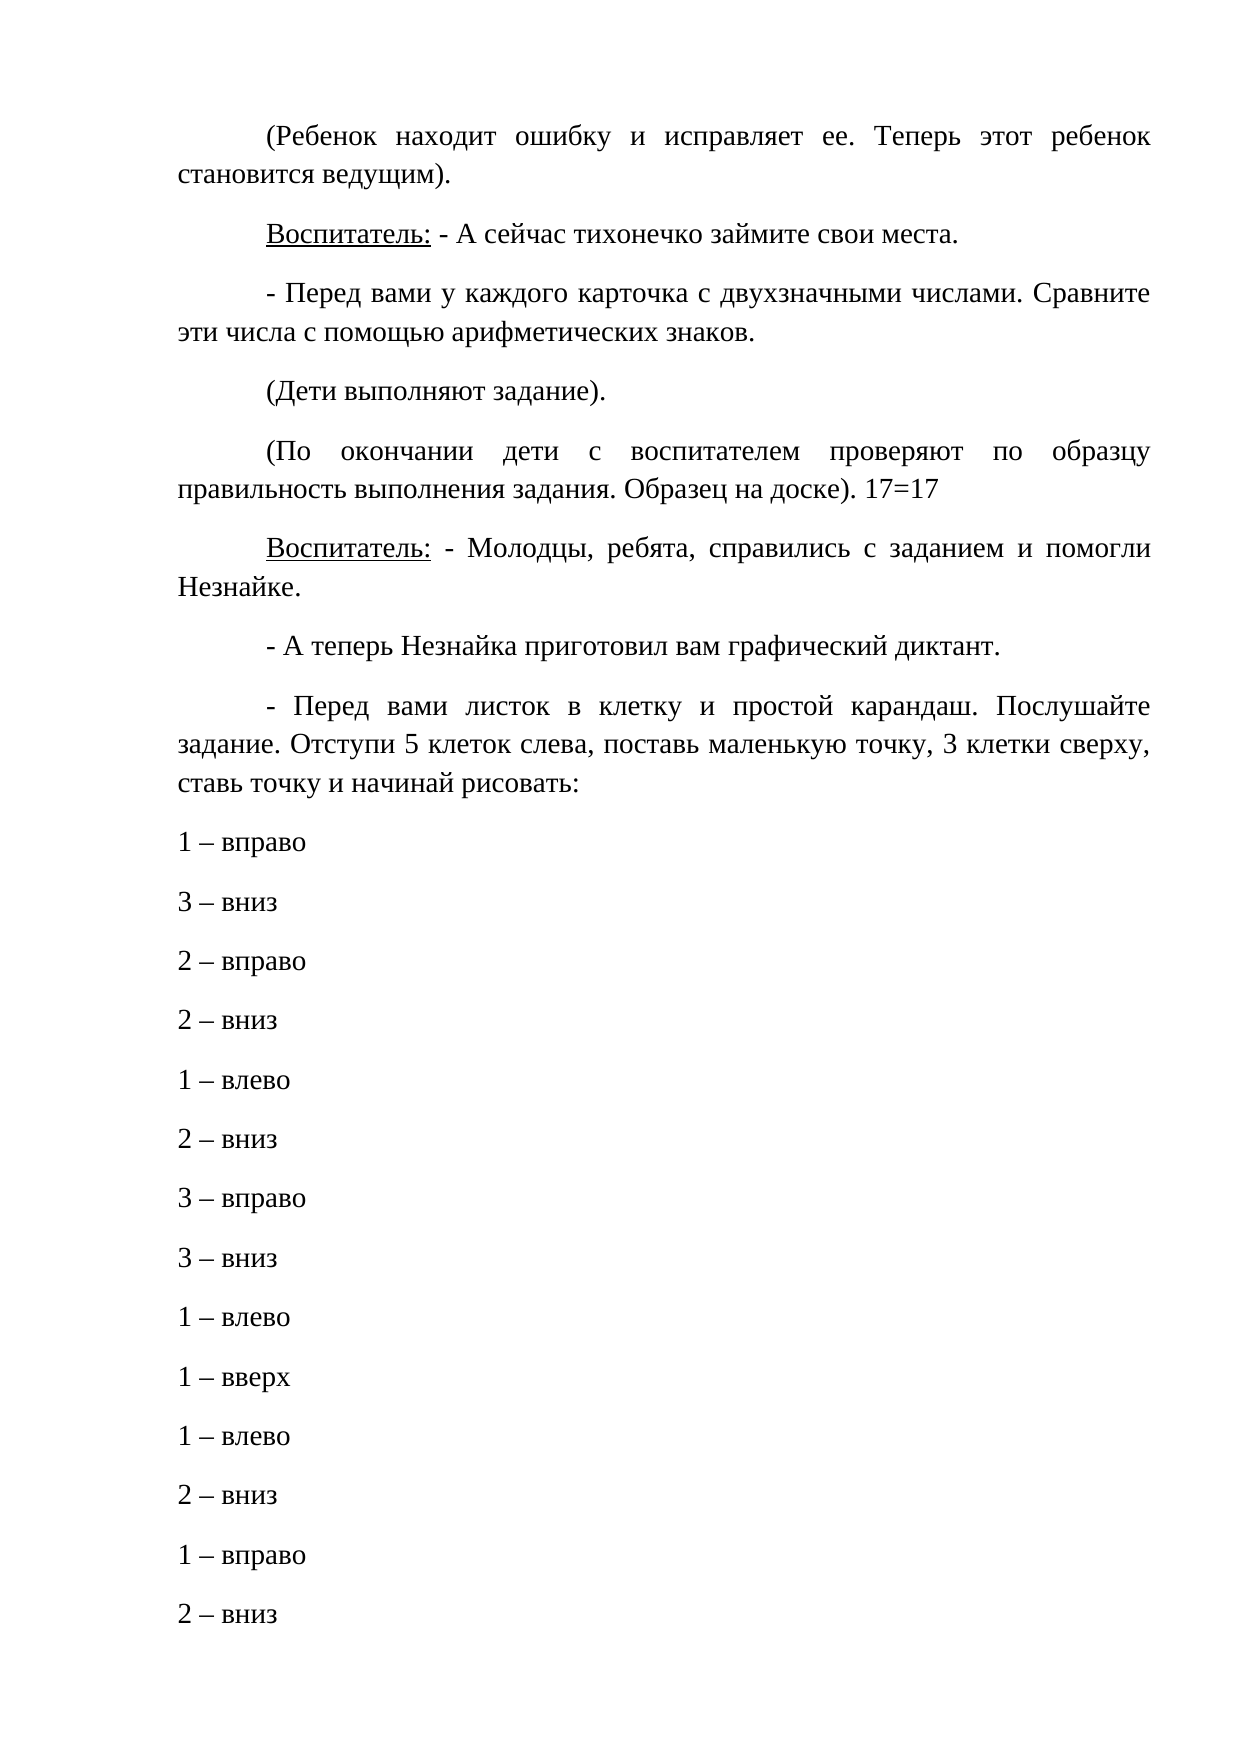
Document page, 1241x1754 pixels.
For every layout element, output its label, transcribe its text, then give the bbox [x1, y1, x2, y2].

text 1 – вправо [177, 1537, 1152, 1570]
text 1 – вправо [177, 824, 1152, 858]
text 2 – вниз [177, 1477, 1152, 1511]
text 1 – влево [177, 1418, 1152, 1452]
text (По окончании дети с воспитателем проверяют по образцу правильность выполнения задания. Образец на доске). 17=17 [177, 433, 1152, 505]
text 1 – влево [177, 1062, 1152, 1095]
text 2 – вниз [177, 1002, 1152, 1036]
text 1 – вверх [177, 1359, 1152, 1392]
text 2 – вниз [177, 1596, 1152, 1630]
text 3 – вниз [177, 884, 1152, 917]
text 2 – вниз [177, 1121, 1152, 1155]
text 1 – влево [177, 1299, 1152, 1333]
text 2 – вправо [177, 943, 1152, 977]
text (Ребенок находит ошибку и исправляет ее. Теперь этот ребенок становится ведущим). [177, 118, 1152, 190]
text Воспитатель: - А сейчас тихонечко займите свои места. [177, 216, 1152, 249]
text - Перед вами у каждого карточка с двухзначными числами. Сравните эти числа с помощью арифметических знаков. [177, 275, 1152, 347]
text Воспитатель: - Молодцы, ребята, справились с заданием и помогли Незнайке. [177, 531, 1152, 603]
text 3 – вниз [177, 1240, 1152, 1273]
text - Перед вами листок в клетку и простой карандаш. Послушайте задание. Отступи 5 клеток слева, поставь маленькую точку, 3 клетки сверху, ставь точку и начинай рисовать: [177, 688, 1152, 798]
text 3 – вправо [177, 1181, 1152, 1214]
text - А теперь Незнайка приготовил вам графический диктант. [177, 628, 1152, 662]
text (Дети выполняют задание). [177, 373, 1152, 407]
